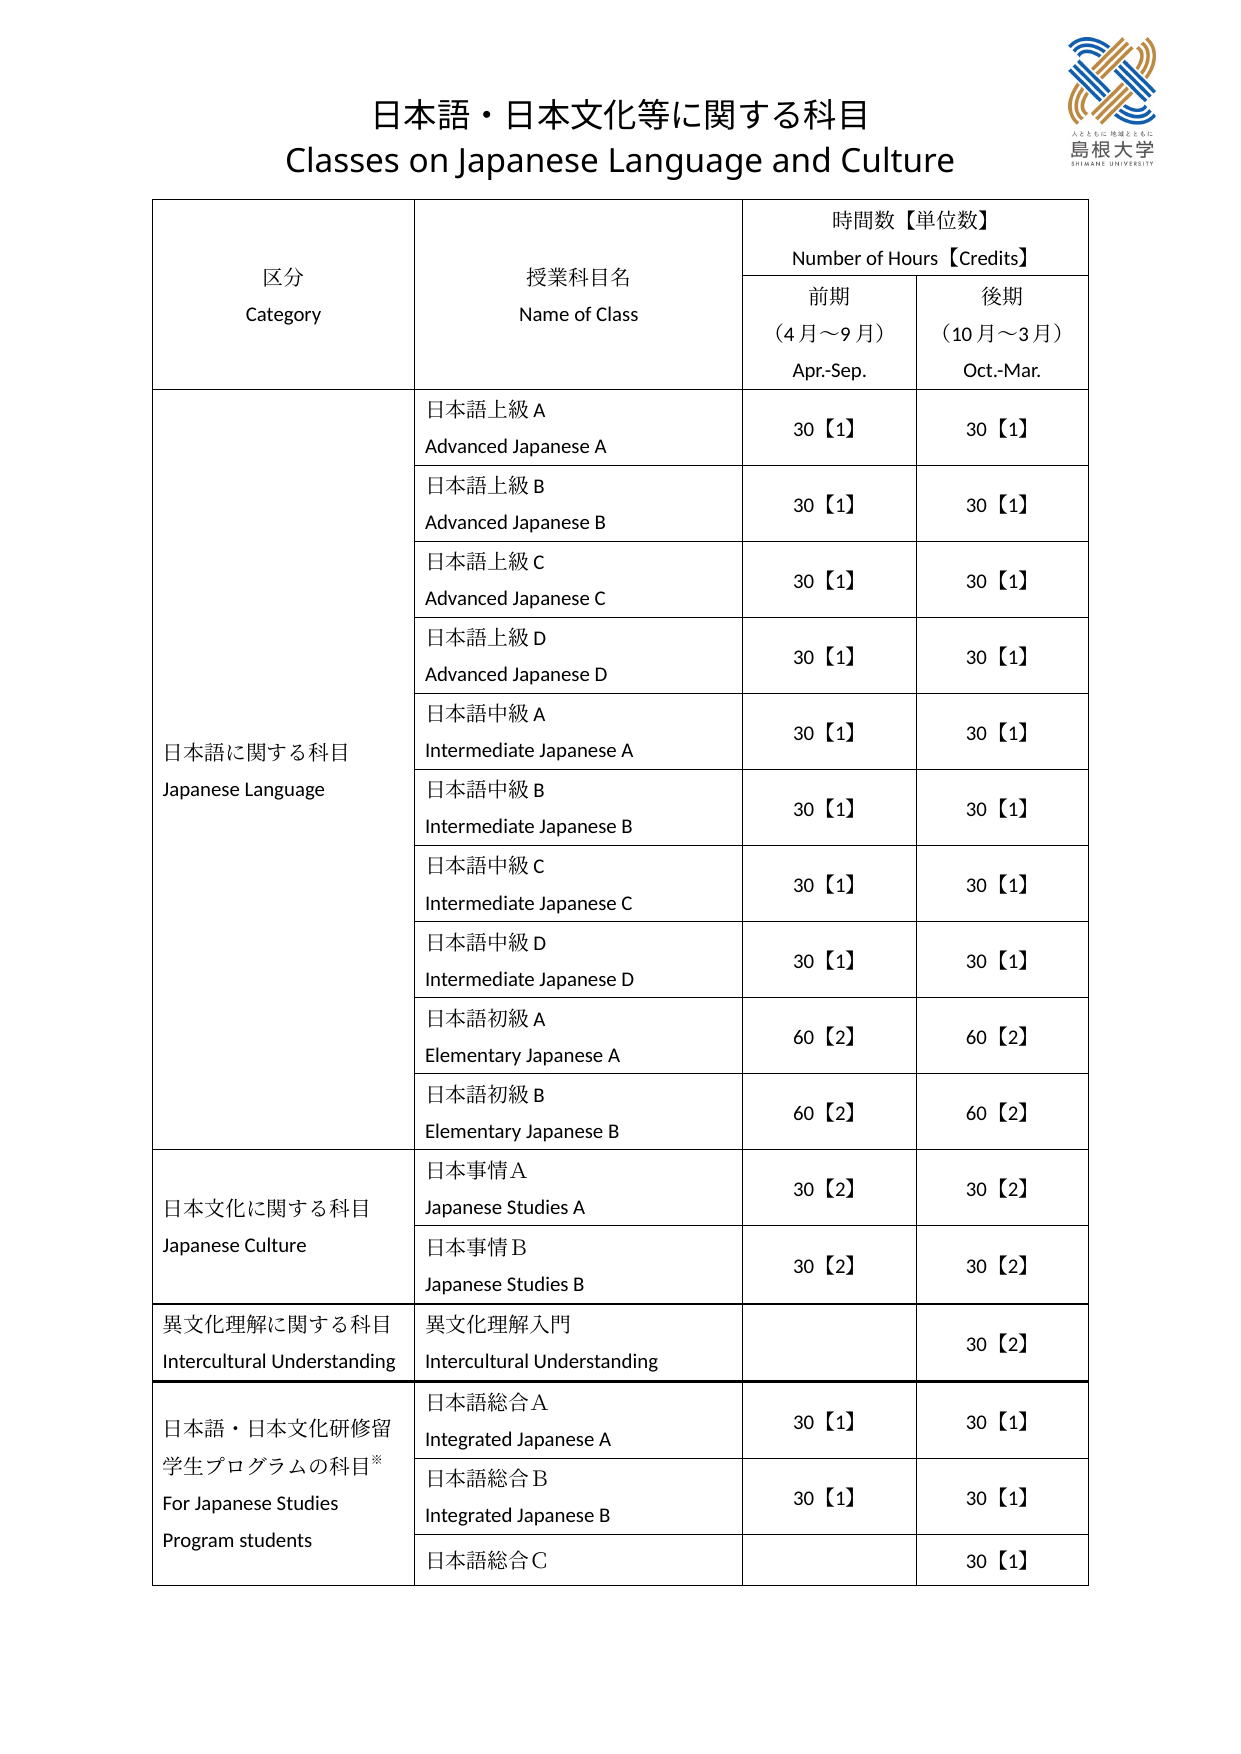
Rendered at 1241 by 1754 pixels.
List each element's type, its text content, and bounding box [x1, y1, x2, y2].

table_header 区分 Category [153, 200, 414, 389]
table_cell 日本語中級D Intermediate Japanese D [415, 922, 742, 997]
table_cell [743, 1305, 916, 1379]
table_cell 30【1】 [743, 1383, 916, 1458]
table_cell 日本語に関する科目 Japanese Language [153, 390, 414, 1149]
table_cell 30【1】 [917, 542, 1088, 617]
table_cell 30【2】 [743, 1226, 916, 1302]
table_cell 日本語上級D Advanced Japanese D [415, 618, 742, 693]
table_cell 30【1】 [917, 466, 1088, 541]
table_cell 30【1】 [743, 542, 916, 617]
table_cell 異文化理解入門 Intercultural Understanding [415, 1305, 742, 1379]
table_cell 30【1】 [743, 618, 916, 693]
table_cell 日本語初級A Elementary Japanese A [415, 998, 742, 1073]
table_header 時間数【単位数】 Number of Hours【Credits】 [743, 200, 1088, 275]
table_cell 30【1】 [917, 1535, 1088, 1585]
table_cell 日本語中級C Intermediate Japanese C [415, 846, 742, 921]
table_cell 30【1】 [917, 770, 1088, 845]
table_cell 60【2】 [917, 1074, 1088, 1149]
table_cell 30【1】 [917, 922, 1088, 997]
table_cell 日本語初級B Elementary Japanese B [415, 1074, 742, 1149]
table_cell 日本語総合Ａ Integrated Japanese A [415, 1383, 742, 1458]
table_cell 30【1】 [743, 390, 916, 465]
table_cell 日本事情Ａ Japanese Studies A [415, 1150, 742, 1225]
table_cell 30【2】 [917, 1150, 1088, 1225]
table_cell 30【1】 [917, 1459, 1088, 1534]
table_cell 30【1】 [743, 770, 916, 845]
table_cell 日本事情Ｂ Japanese Studies B [415, 1226, 742, 1302]
table_cell 60【2】 [743, 1074, 916, 1149]
table_cell 30【1】 [917, 618, 1088, 693]
table_cell 30【2】 [917, 1305, 1088, 1379]
table_cell 日本語上級C Advanced Japanese C [415, 542, 742, 617]
table_cell 30【1】 [743, 1459, 916, 1534]
table_cell 日本語総合Ｃ Integrated Japanese C [415, 1535, 742, 1585]
table_cell 日本語中級B Intermediate Japanese B [415, 770, 742, 845]
table_cell 異文化理解に関する科目 Intercultural Understanding [153, 1305, 414, 1379]
table_cell 60【2】 [917, 998, 1088, 1073]
table_cell 前期 （4月～9月） Apr.-Sep. [743, 276, 916, 389]
table_cell 日本語上級A Advanced Japanese A [415, 390, 742, 465]
table_cell 30【1】 [917, 390, 1088, 465]
table_header 授業科目名 Name of Class [415, 200, 742, 389]
table_cell 30【1】 [743, 694, 916, 769]
table_cell 30【1】 [743, 922, 916, 997]
table_cell 30【1】 [917, 846, 1088, 921]
table_cell [743, 1535, 916, 1585]
table_cell 30【1】 [917, 694, 1088, 769]
table_cell 日本語上級B Advanced Japanese B [415, 466, 742, 541]
table_cell 日本語・日本文化研修留学生プログラムの科目※ For Japanese Studies Program students [153, 1383, 414, 1585]
table_cell 30【1】 [743, 466, 916, 541]
table_cell 日本語中級A Intermediate Japanese A [415, 694, 742, 769]
table_cell 60【2】 [743, 998, 916, 1073]
table_cell 30【2】 [917, 1226, 1088, 1302]
table_cell 30【2】 [743, 1150, 916, 1225]
table_cell 30【1】 [917, 1383, 1088, 1458]
table_cell 日本語総合Ｂ Integrated Japanese B [415, 1459, 742, 1534]
table_cell 日本文化に関する科目 Japanese Culture [153, 1150, 414, 1302]
picture [1068, 37, 1156, 166]
table_cell 30【1】 [743, 846, 916, 921]
table_cell 後期 （10月～3月） Oct.-Mar. [917, 276, 1088, 389]
